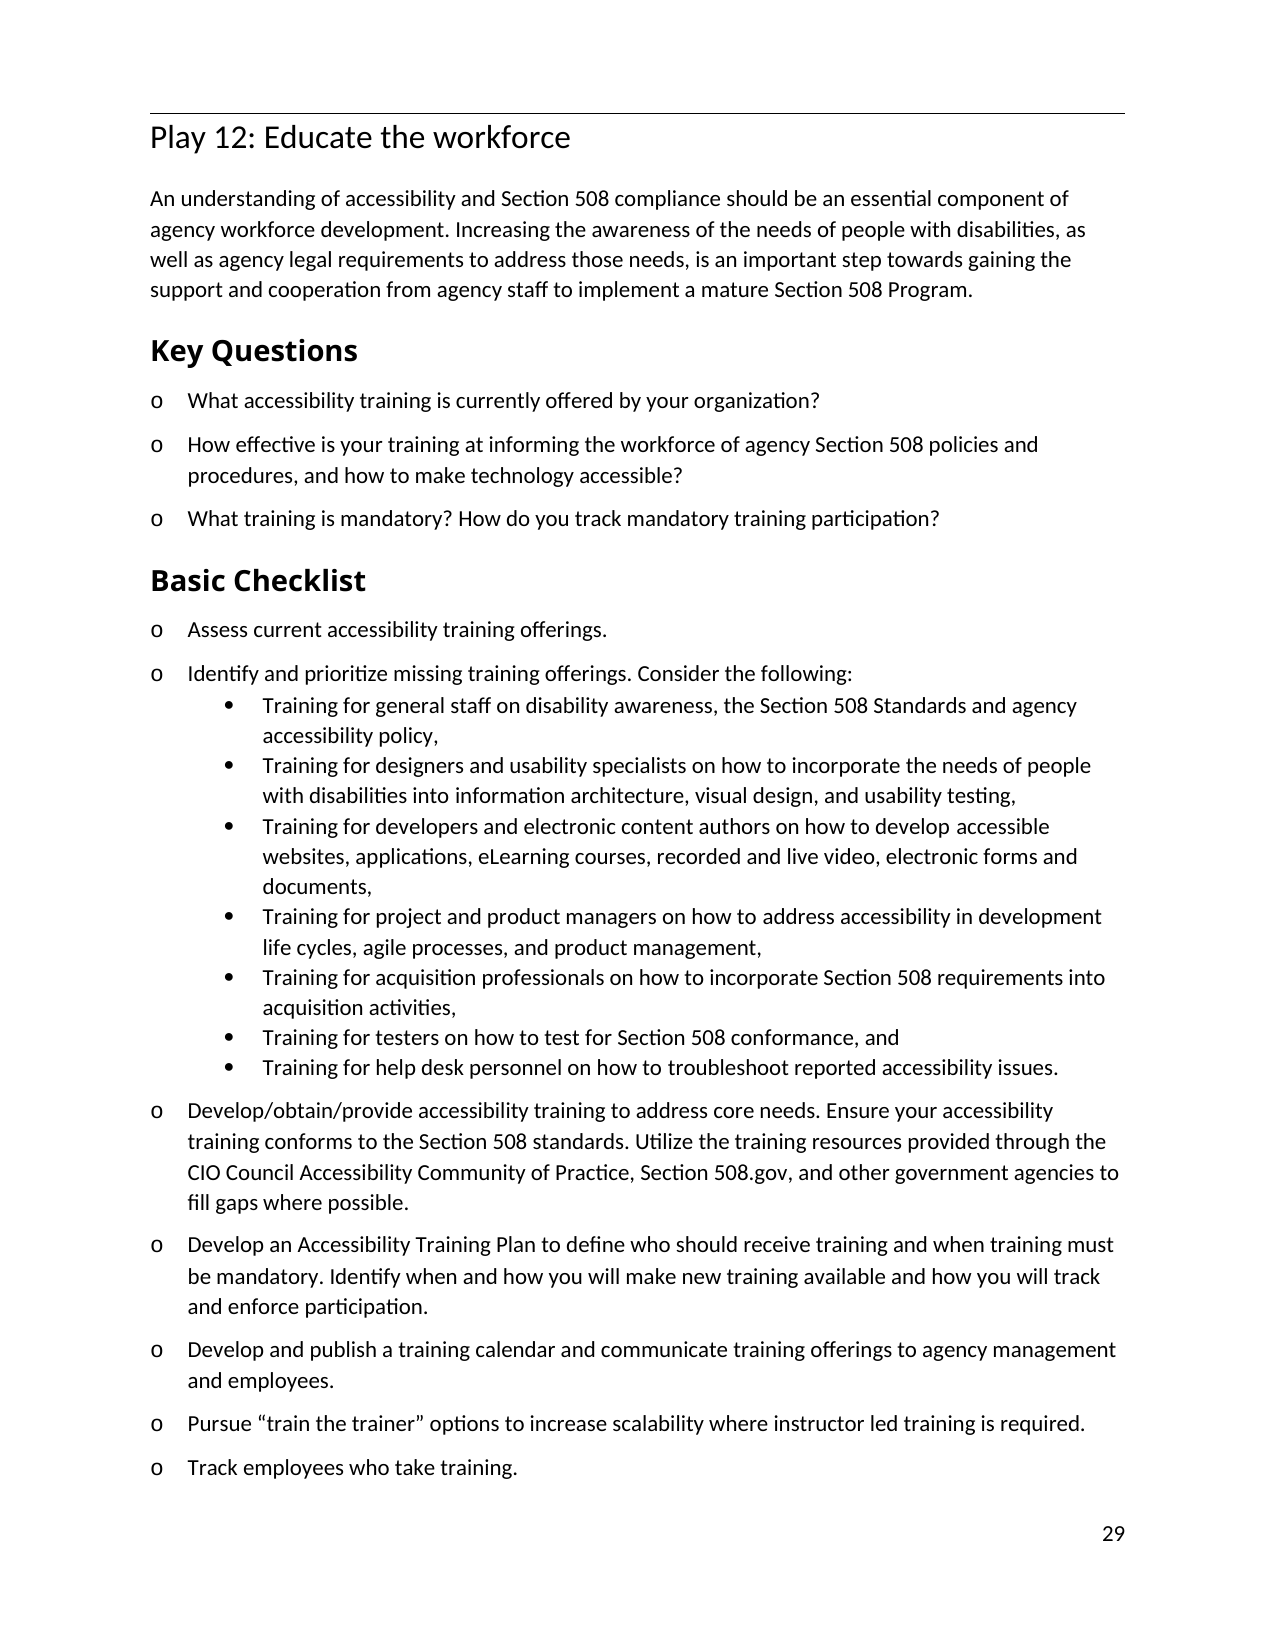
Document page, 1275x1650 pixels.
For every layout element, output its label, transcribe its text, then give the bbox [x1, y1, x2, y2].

subtitle Key Questions [150, 330, 1125, 370]
list Training for project and product managers on how to address accessibility in development life cycles, agile processes, and product management, [225, 902, 1125, 961]
list Training for designers and usability specialists on how to incorporate the needs of people with disabilities into information architecture, visual design, and usability testing, [225, 751, 1125, 809]
text An understanding of accessibility and Section 508 compliance should be an essential component of agency workforce development. Increasing the awareness of the needs of people with disabilities, as well as agency legal requirements to address those needs, is an important step towards gaining the support and cooperation from agency staff to implement a mature Section 508 Program. [150, 184, 1125, 303]
subtitle Basic Checklist [150, 560, 1125, 600]
list What accessibility training is currently offered by your organization? [150, 386, 1125, 415]
list Training for help desk personnel on how to troubleshoot reported accessibility issues. [225, 1053, 1125, 1081]
list Pursue “train the trainer” options to increase scalability where instructor led training is required. [150, 1409, 1125, 1438]
list Track employees who take training. [150, 1453, 1125, 1482]
list Assess current accessibility training offerings. [150, 616, 1125, 645]
list Training for general staff on disability awareness, the Section 508 Standards and agency accessibility policy, [225, 691, 1125, 749]
subtitle Play 12: Educate the workforce [150, 114, 1125, 156]
list Develop/obtain/provide accessibility training to address core needs. Ensure your accessibility training conforms to the Section 508 standards. Utilize the training resources provided through the CIO Council Accessibility Community of Practice, Section 508.gov, and other government agencies to fill gaps where possible. [150, 1096, 1125, 1216]
list Training for testers on how to test for Section 508 conformance, and [225, 1023, 1125, 1051]
list What training is mandatory? How do you track mandatory training participation? [150, 504, 1125, 533]
list How effective is your training at informing the workforce of agency Section 508 policies and procedures, and how to make technology accessible? [150, 430, 1125, 489]
list Develop an Accessibility Training Plan to define who should receive training and when training must be mandatory. Identify when and how you will make new training available and how you will track and enforce participation. [150, 1231, 1125, 1320]
list Training for acquisition professionals on how to incorporate Section 508 requirements into acquisition activities, [225, 963, 1125, 1021]
list Identify and prioritize missing training offerings. Consider the following: [150, 659, 1125, 689]
list Develop and publish a training calendar and communicate training offerings to agency management and employees. [150, 1335, 1125, 1394]
list Training for developers and electronic content authors on how to develop accessible websites, applications, eLearning courses, recorded and live video, electronic forms and documents, [225, 812, 1125, 900]
